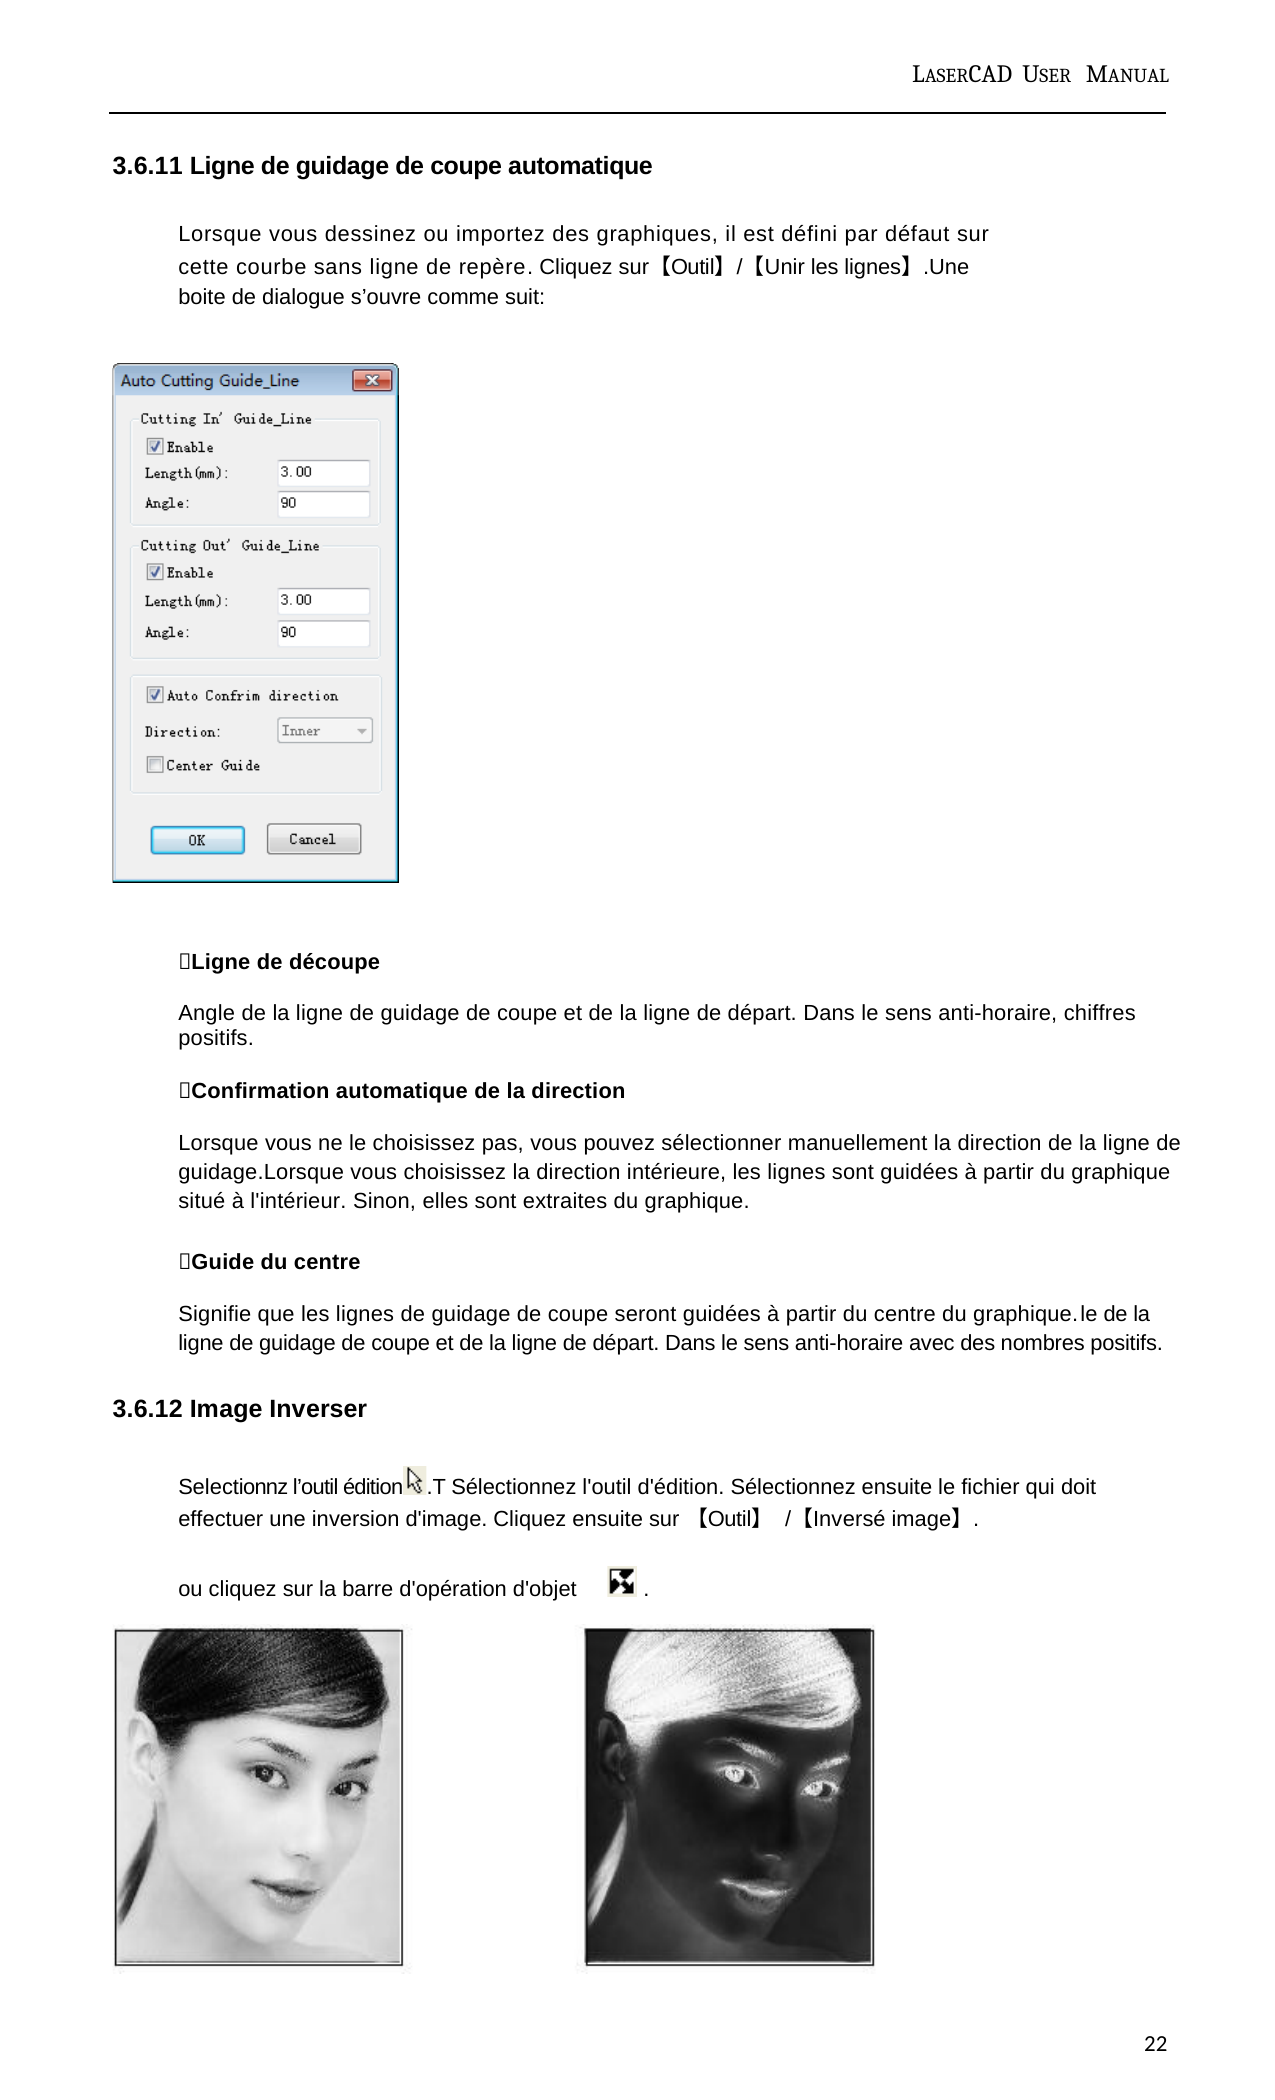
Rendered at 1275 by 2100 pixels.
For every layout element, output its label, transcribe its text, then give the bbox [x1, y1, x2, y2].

picture [403, 1466, 427, 1495]
text Guide du centre [178, 1246, 1187, 1276]
text Selectionnz l’outil édition.T Sélectionnez l'outil d'édition. Sélectionnez ensuite le fichier qui doit effectuer une inversion d'image. Cliquez ensuite sur 【Outil】 /【Inversé image】. [178, 1466, 1187, 1533]
text Lorsque vous ne le choisissez pas, vous pouvez sélectionner manuellement la direction de la ligne de guidage.Lorsque vous choisissez la direction intérieure, les lignes sont guidées à partir du graphique situé à l'intérieur. Sinon, elles sont extraites du graphique. [178, 1130, 1187, 1213]
picture [112, 363, 399, 883]
text ou cliquez sur la barre d'opération d'objet . [178, 1567, 1187, 1601]
text Angle de la ligne de guidage de coupe et de la ligne de départ. Dans le sens anti-horaire, chiffres positifs. [178, 999, 1187, 1050]
text Signifie que les lignes de guidage de coupe seront guidées à partir du centre du graphique.le de la ligne de guidage de coupe et de la ligne de départ. Dans le sens anti-horaire avec des nombres positifs. [178, 1301, 1187, 1355]
text Ligne de découpe [178, 946, 1187, 976]
picture [112, 1624, 879, 1974]
text Lorsque vous dessinez ou importez des graphiques, il est défini par défaut sur cette courbe sans ligne de repère. Cliquez sur【Outil】/【Unir les lignes】.Une boite de dialogue s’ouvre comme suit: [178, 221, 1016, 309]
text Confirmation automatique de la direction [178, 1075, 1187, 1105]
text 3.6.11 Ligne de guidage de coupe automatique [112, 151, 1187, 180]
picture [607, 1566, 637, 1597]
text 3.6.12 Image Inverser [112, 1394, 1187, 1423]
